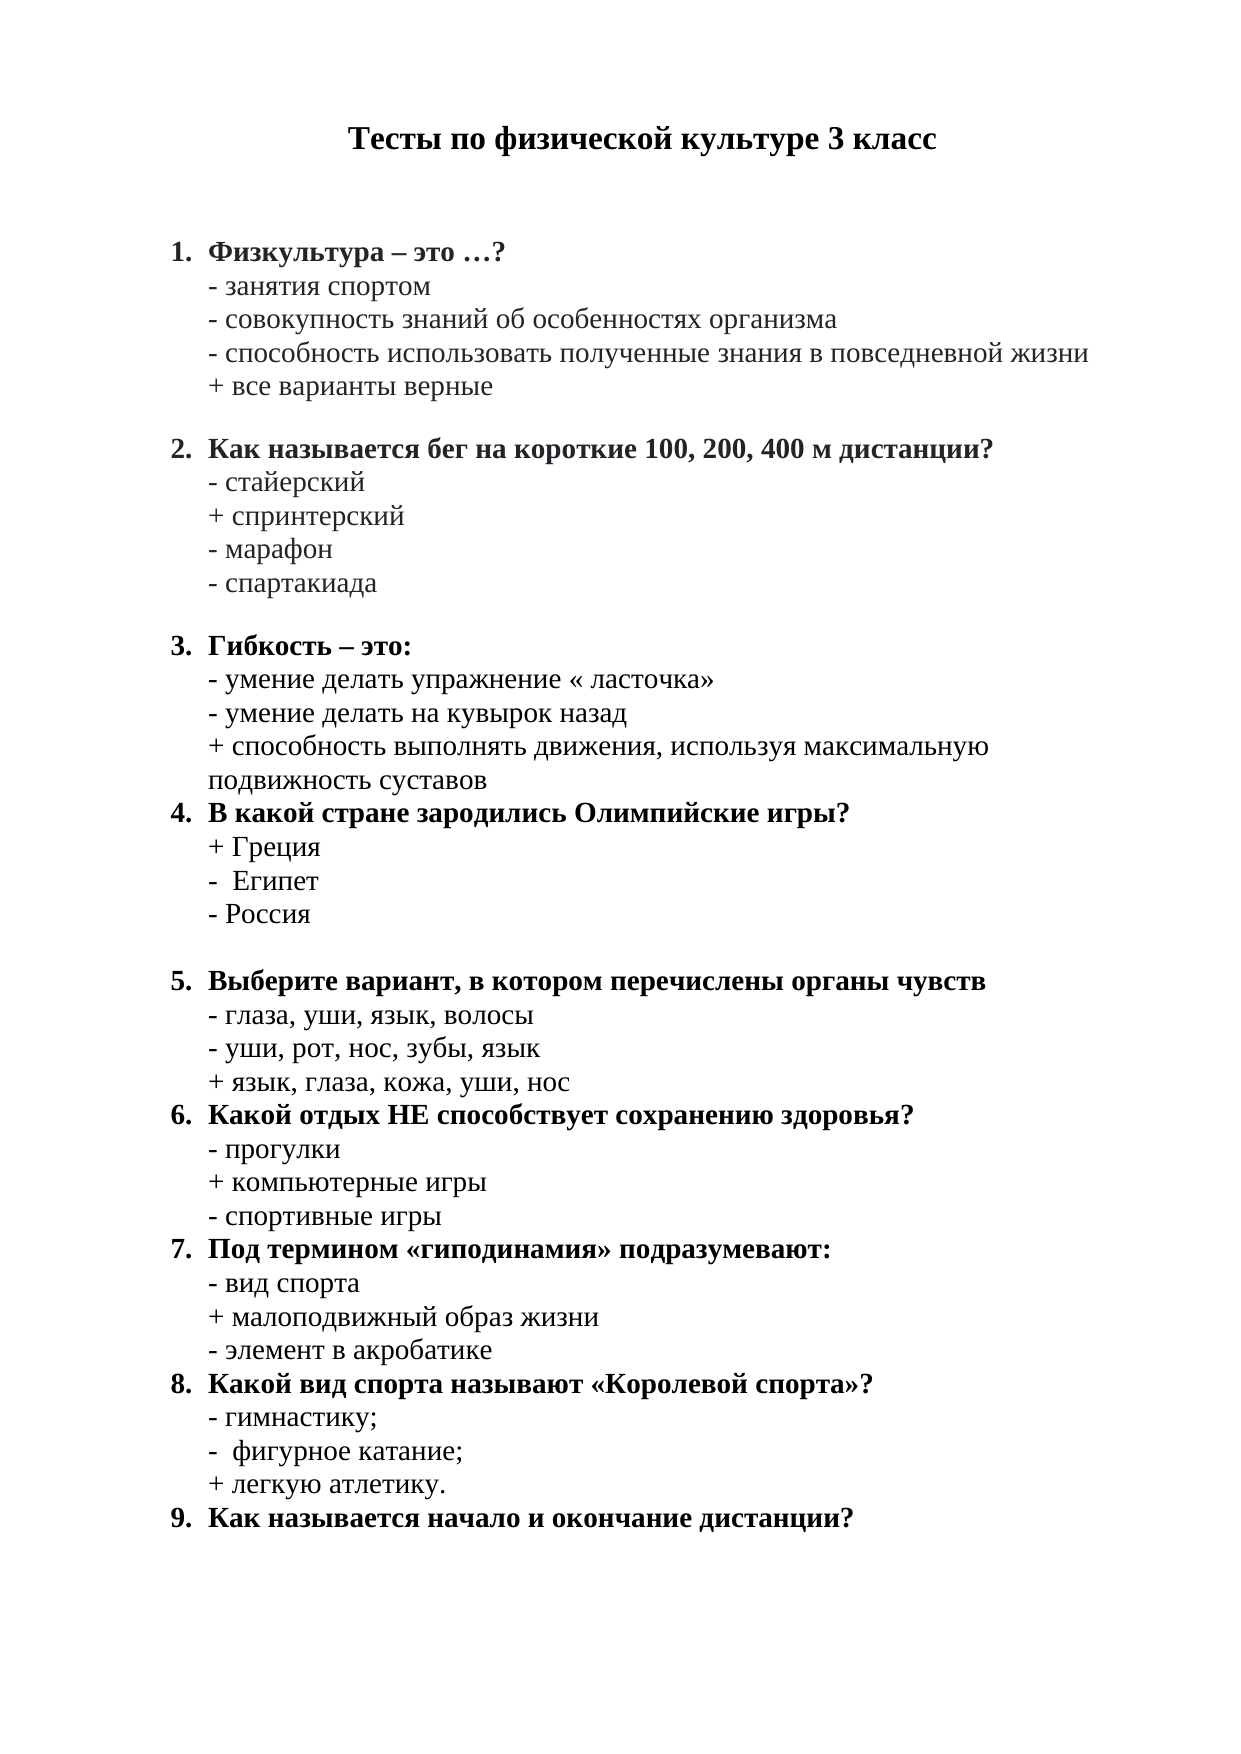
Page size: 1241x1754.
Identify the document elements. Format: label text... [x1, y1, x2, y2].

text + Греция [208, 829, 1152, 863]
list Как называется начало и окончание дистанции? [170, 1500, 1152, 1533]
list Под термином «гиподинамия» подразумевают: [170, 1232, 1152, 1265]
text - Россия [208, 896, 1152, 930]
list В какой стране зародились Олимпийские игры? [170, 796, 1152, 829]
text + язык, глаза, кожа, уши, нос [208, 1064, 1152, 1097]
text - умение делать упражнение « ласточка» [208, 661, 1152, 695]
text - элемент в акробатике [208, 1332, 1152, 1366]
text + малоподвижный образ жизни [208, 1299, 1152, 1332]
text + способность выполнять движения, используя максимальную подвижность суставов [208, 728, 1152, 796]
list Какой отдых НЕ способствует сохранению здоровья? [170, 1097, 1152, 1131]
list - спортивные игры [208, 1198, 1152, 1232]
list Какой вид спорта называют «Королевой спорта»? - гимнастику; - фигурное катание; + легкую атлетику. [170, 1366, 1152, 1500]
list + компьютерные игры [208, 1164, 1152, 1198]
text - умение делать на кувырок назад [208, 695, 1152, 728]
list Физкультура – это …? - занятия спортом - совокупность знаний об особенностях организма - способность использовать полученные знания в повседневной жизни + все варианты верные [170, 234, 1152, 402]
list Выберите вариант, в котором перечислены органы чувств [170, 963, 1152, 997]
text - уши, рот, нос, зубы, язык [208, 1030, 1152, 1064]
text - Египет [208, 863, 1152, 896]
list Как называется бег на короткие 100, 200, 400 м дистанции? - стайерский + спринтерский - марафон - спартакиада [170, 431, 1152, 599]
list - прогулки [208, 1131, 1152, 1164]
text - глаза, уши, язык, волосы [208, 997, 1152, 1030]
list Гибкость – это: [170, 628, 1152, 661]
text - вид спорта [208, 1265, 1152, 1299]
text Тесты по физической культуре 3 класс [133, 118, 1152, 156]
